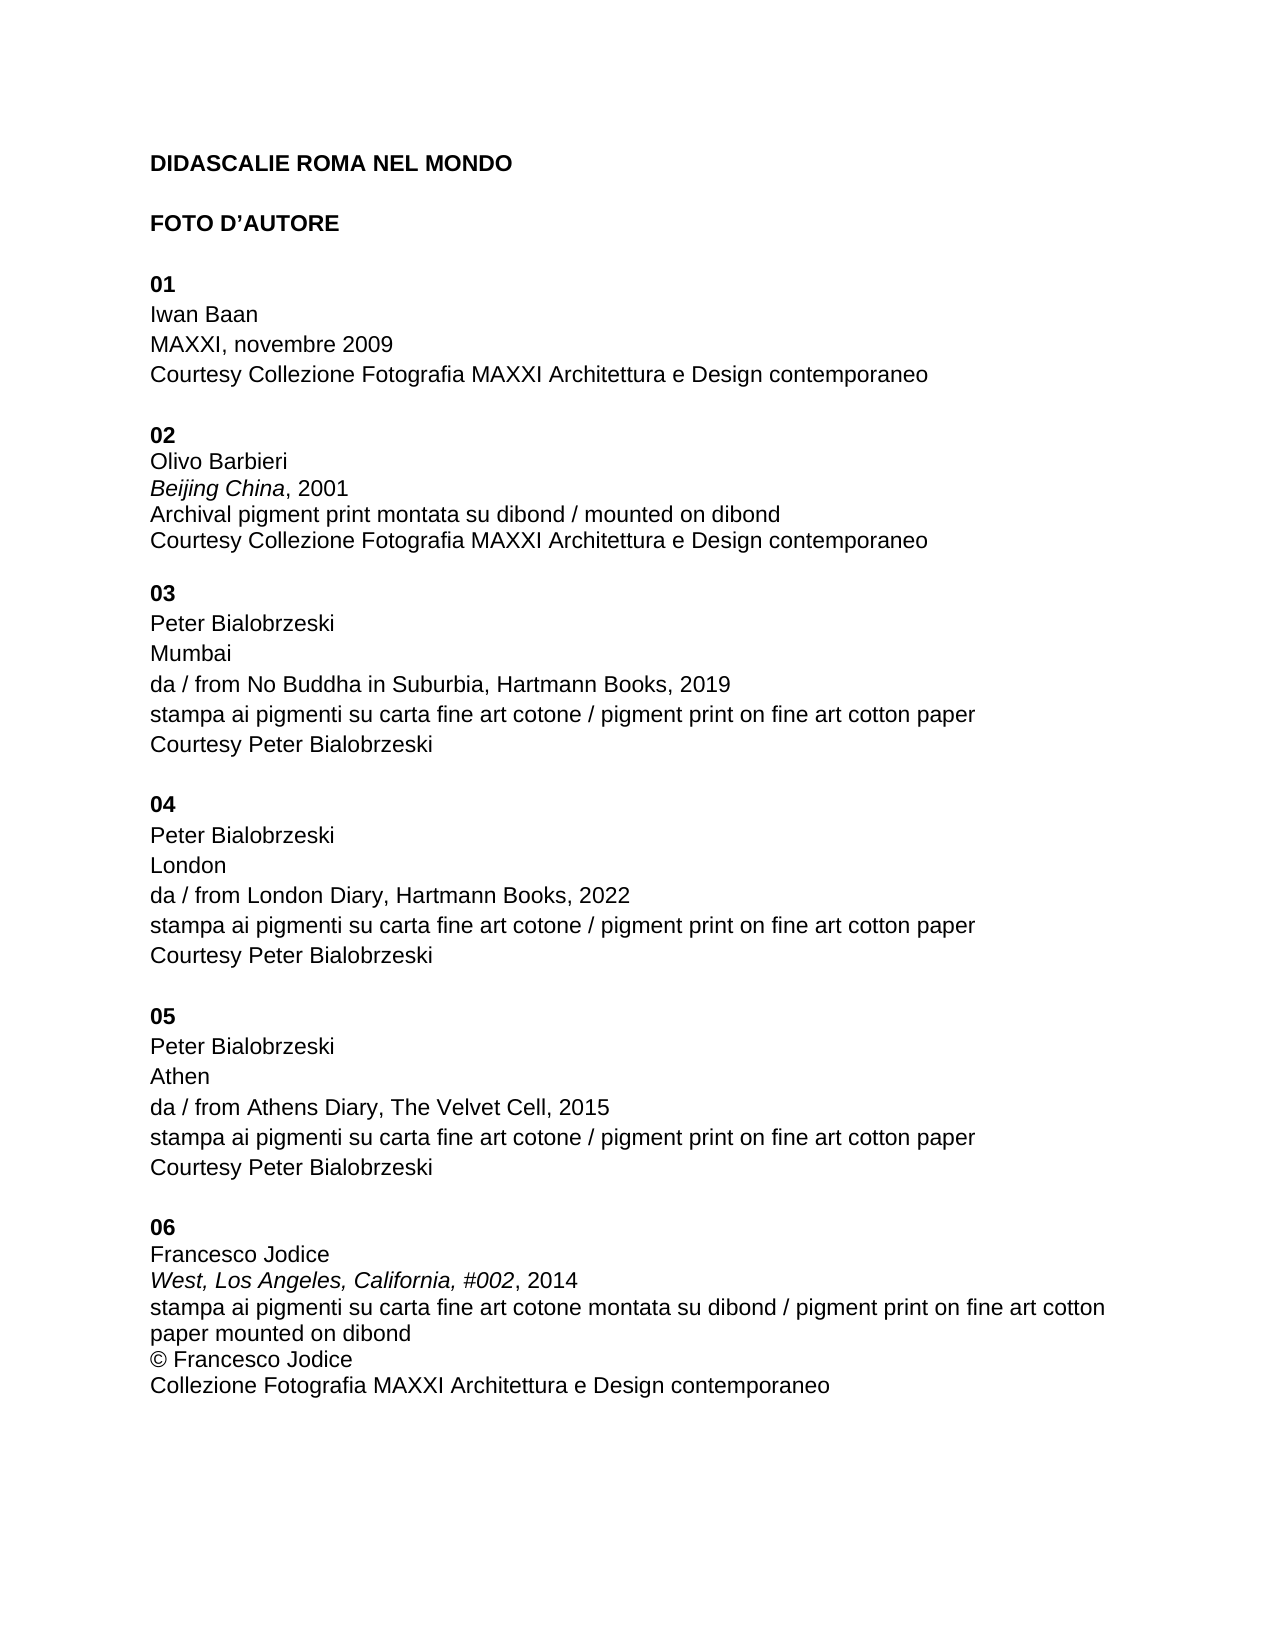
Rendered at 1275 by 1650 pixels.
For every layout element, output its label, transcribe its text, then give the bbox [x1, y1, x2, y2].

text © Francesco Jodice Collezione Fotografia MAXXI Architettura e Design contemporaneo [150, 1346, 1125, 1399]
text Archival pigment print montata su dibond / mounted on dibond [150, 501, 1125, 527]
text 05 [150, 1003, 1125, 1029]
text stampa ai pigmenti su carta fine art cotone / pigment print on fine art cotton paper [150, 1124, 1125, 1150]
text Iwan Baan [150, 301, 1125, 327]
text West, Los Angeles, California, #002, 2014 [150, 1267, 1125, 1293]
text stampa ai pigmenti su carta fine art cotone / pigment print on fine art cotton paper [150, 701, 1125, 727]
text da / from Athens Diary, The Velvet Cell, 2015 [150, 1093, 1125, 1120]
text Mumbai [150, 640, 1125, 667]
text Peter Bialobrzeski [150, 822, 1125, 848]
text Courtesy Peter Bialobrzeski [150, 731, 1125, 757]
text MAXXI, novembre 2009 [150, 331, 1125, 358]
text Courtesy Collezione Fotografia MAXXI Architettura e Design contemporaneo [150, 361, 1125, 388]
text 02 Olivo Barbieri [150, 422, 1125, 474]
text Beijing China, 2001 [150, 474, 1125, 501]
text Peter Bialobrzeski [150, 1033, 1125, 1059]
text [150, 1293, 1125, 1346]
text Courtesy Peter Bialobrzeski [150, 942, 1125, 969]
text Athen [150, 1063, 1125, 1090]
text 03 Peter Bialobrzeski [150, 580, 1125, 637]
text FOTO D’AUTORE [150, 210, 1125, 237]
text London da / from London Diary, Hartmann Books, 2022 [150, 852, 1125, 908]
text 06 Francesco Jodice [150, 1214, 1125, 1267]
text Courtesy Peter Bialobrzeski [150, 1154, 1125, 1180]
text Courtesy Collezione Fotografia MAXXI Architettura e Design contemporaneo [150, 527, 1125, 554]
text 04 [150, 791, 1125, 818]
text da / from No Buddha in Suburbia, Hartmann Books, 2019 [150, 671, 1125, 697]
text stampa ai pigmenti su carta fine art cotone / pigment print on fine art cotton paper [150, 912, 1125, 939]
text 01 [150, 271, 1125, 297]
text DIDASCALIE ROMA NEL MONDO [150, 150, 1125, 176]
